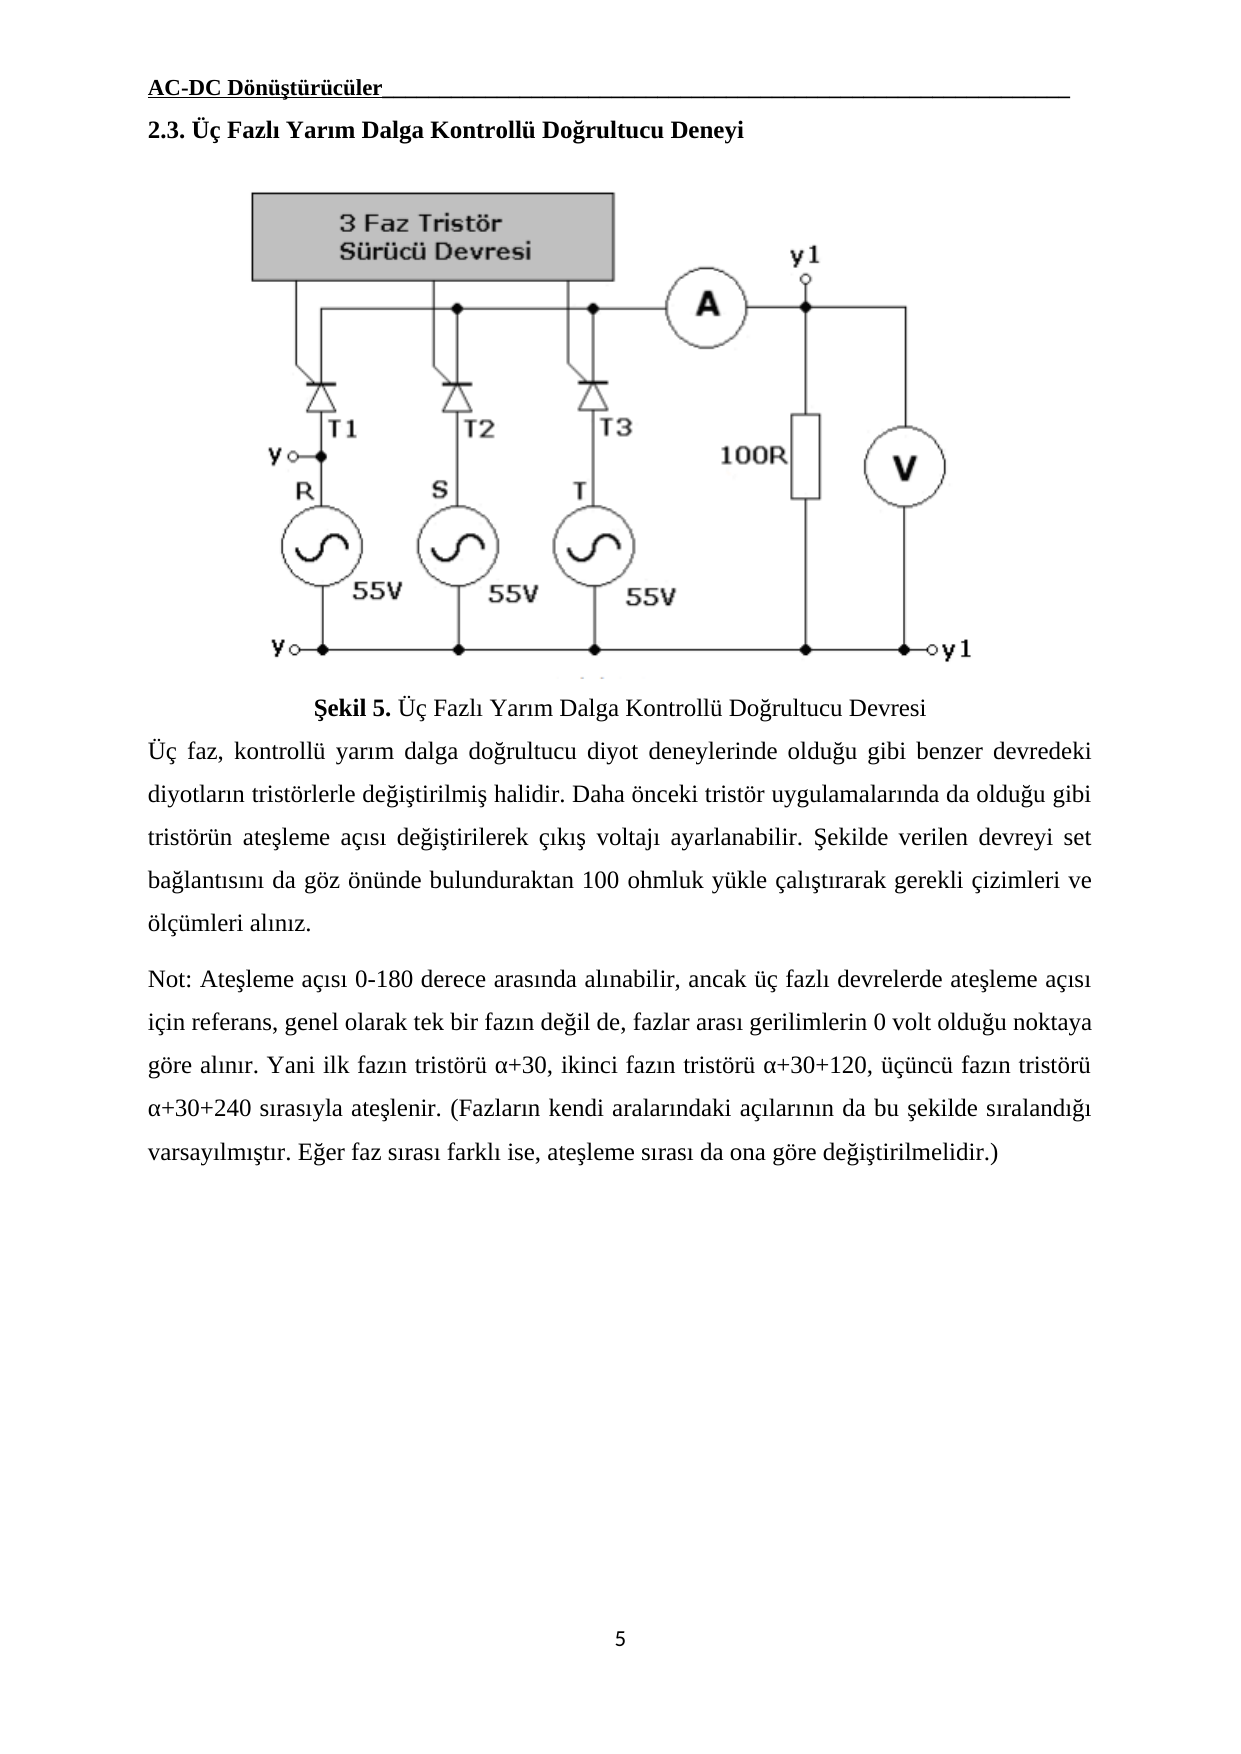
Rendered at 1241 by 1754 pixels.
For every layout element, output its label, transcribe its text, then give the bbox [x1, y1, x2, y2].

text Üç faz, kontrollü yarım dalga doğrultucu diyot deneylerinde olduğu gibi benzer devredeki diyotların tristörlerle değiştirilmiş halidir. Daha önceki tristör uygulamalarında da olduğu gibi tristörün ateşleme açısı değiştirilerek çıkış voltajı ayarlanabilir. Şekilde verilen devreyi set bağlantısını da göz önünde bulunduraktan 100 ohmluk yükle çalıştırarak gerekli çizimleri ve ölçümleri alınız. [148, 736, 1093, 937]
text Şekil 5. Üç Fazlı Yarım Dalga Kontrollü Doğrultucu Devresi [148, 693, 1093, 722]
picture [219, 171, 1021, 679]
text 2.3. Üç Fazlı Yarım Dalga Kontrollü Doğrultucu Deneyi [148, 116, 1093, 144]
text Not: Ateşleme açısı 0-180 derece arasında alınabilir, ancak üç fazlı devrelerde ateşleme açısı için referans, genel olarak tek bir fazın değil de, fazlar arası gerilimlerin 0 volt olduğu noktaya göre alınır. Yani ilk fazın tristörü α+30, ikinci fazın tristörü α+30+120, üçüncü fazın tristörü α+30+240 sırasıyla ateşlenir. (Fazların kendi aralarındaki açılarının da bu şekilde sıralandığı varsayılmıştır. Eğer faz sırası farklı ise, ateşleme sırası da ona göre değiştirilmelidir.) [148, 964, 1093, 1165]
